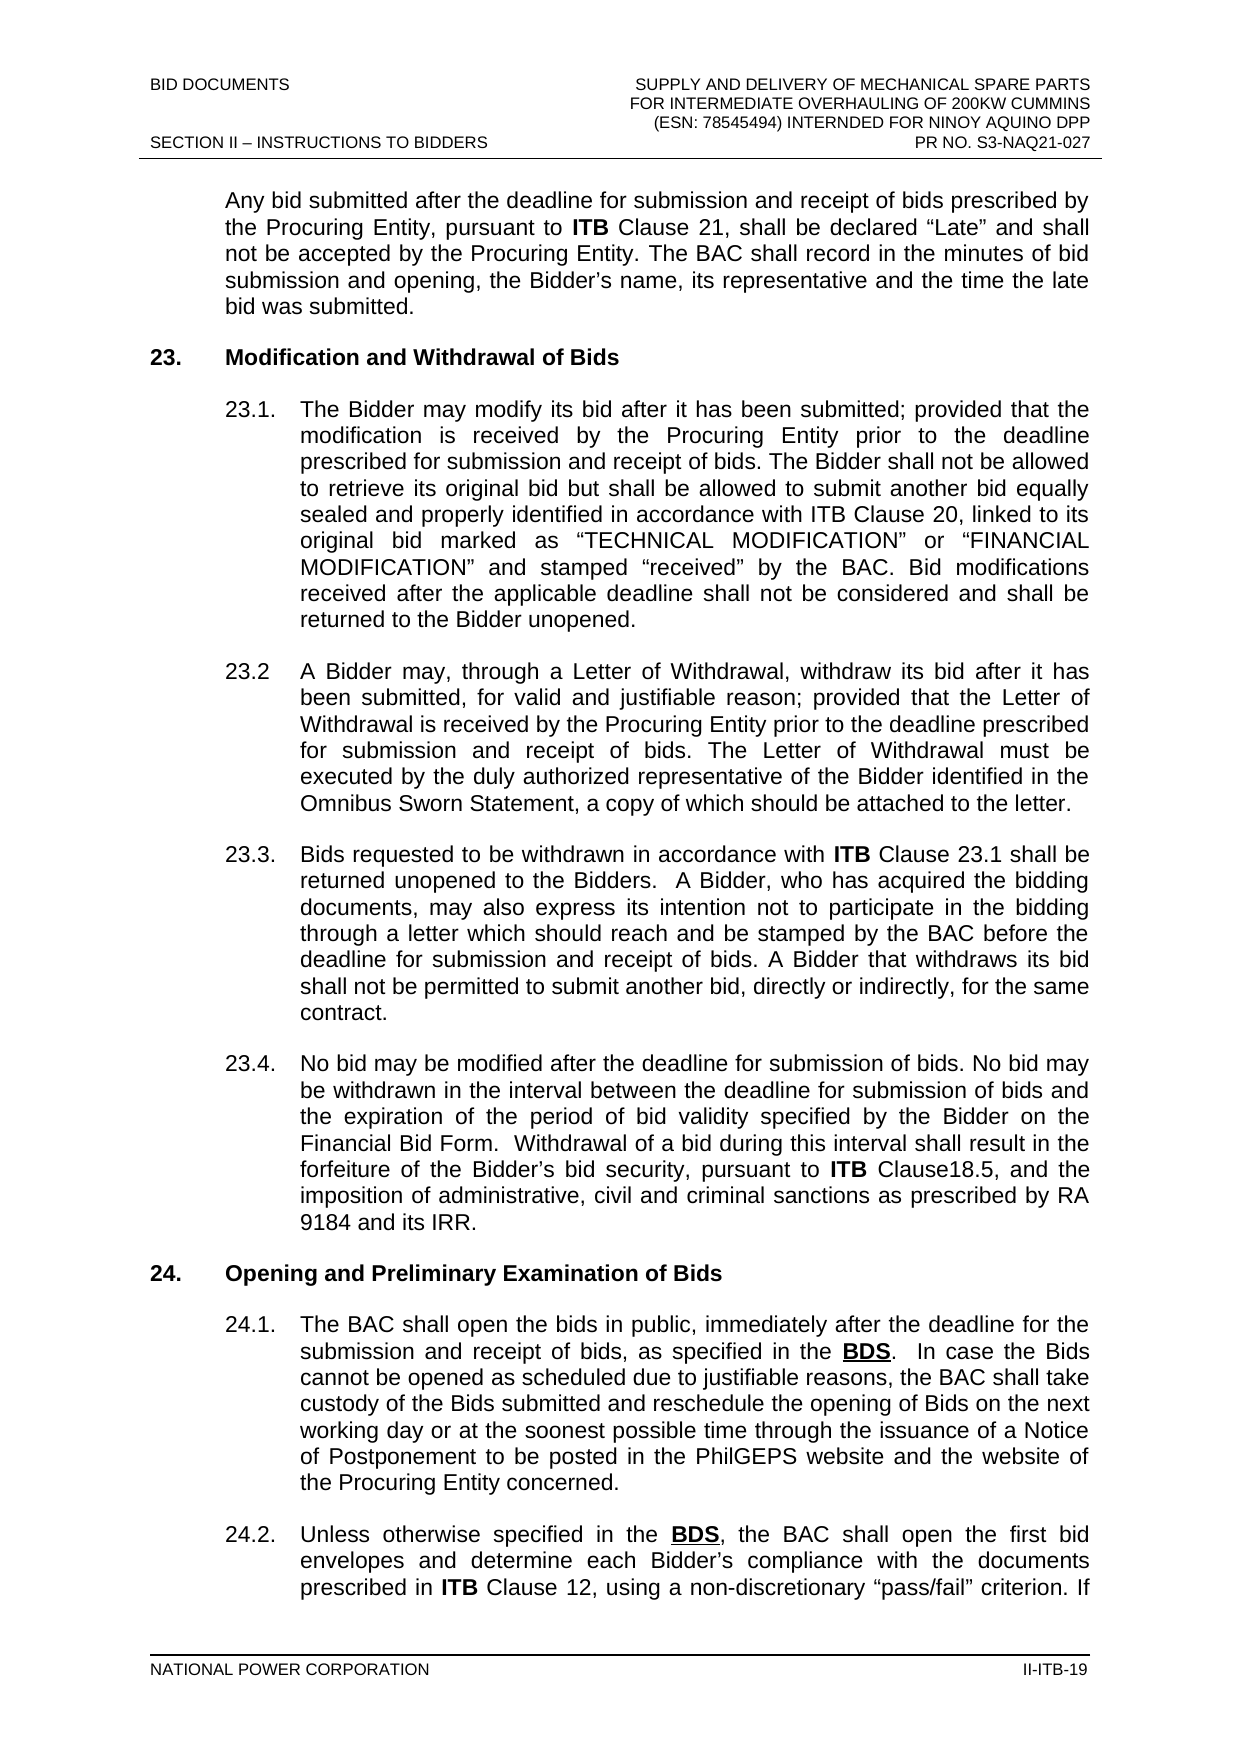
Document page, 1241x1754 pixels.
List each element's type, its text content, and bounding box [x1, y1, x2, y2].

list 23.2 A Bidder may, through a Letter of Withdrawal, withdraw its bid after it has been submitted, for valid and justifiable reason; provided that the Letter of Withdrawal is received by the Procuring Entity prior to the deadline prescribed for submission and receipt of bids. The Letter of Withdrawal must be executed by the duly authorized representative of the Bidder identified in the Omnibus Sworn Statement, a copy of which should be attached to the letter. [225, 658, 1090, 816]
text The BAC shall open the bids in public, immediately after the deadline for the submission and receipt of bids, as specified in the BDS. In case the Bids cannot be opened as scheduled due to justifiable reasons, the BAC shall take custody of the Bids submitted and reschedule the opening of Bids on the next working day or at the soonest possible time through the issuance of a Notice of Postponement to be posted in the PhilGEPS website and the website of the Procuring Entity concerned. [225, 1311, 1090, 1496]
subtitle Opening and Preliminary Examination of Bids [150, 1260, 1090, 1286]
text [225, 1521, 1090, 1600]
text The Bidder may modify its bid after it has been submitted; provided that the modification is received by the Procuring Entity prior to the deadline prescribed for submission and receipt of bids. The Bidder shall not be allowed to retrieve its original bid but shall be allowed to submit another bid equally sealed and properly identified in accordance with ITB Clause 20, linked to its original bid marked as “TECHNICAL MODIFICATION” or “FINANCIAL MODIFICATION” and stamped “received” by the BAC. Bid modifications received after the applicable deadline shall not be considered and shall be returned to the Bidder unopened. [225, 396, 1090, 633]
subtitle Modification and Withdrawal of Bids [150, 344, 1090, 371]
